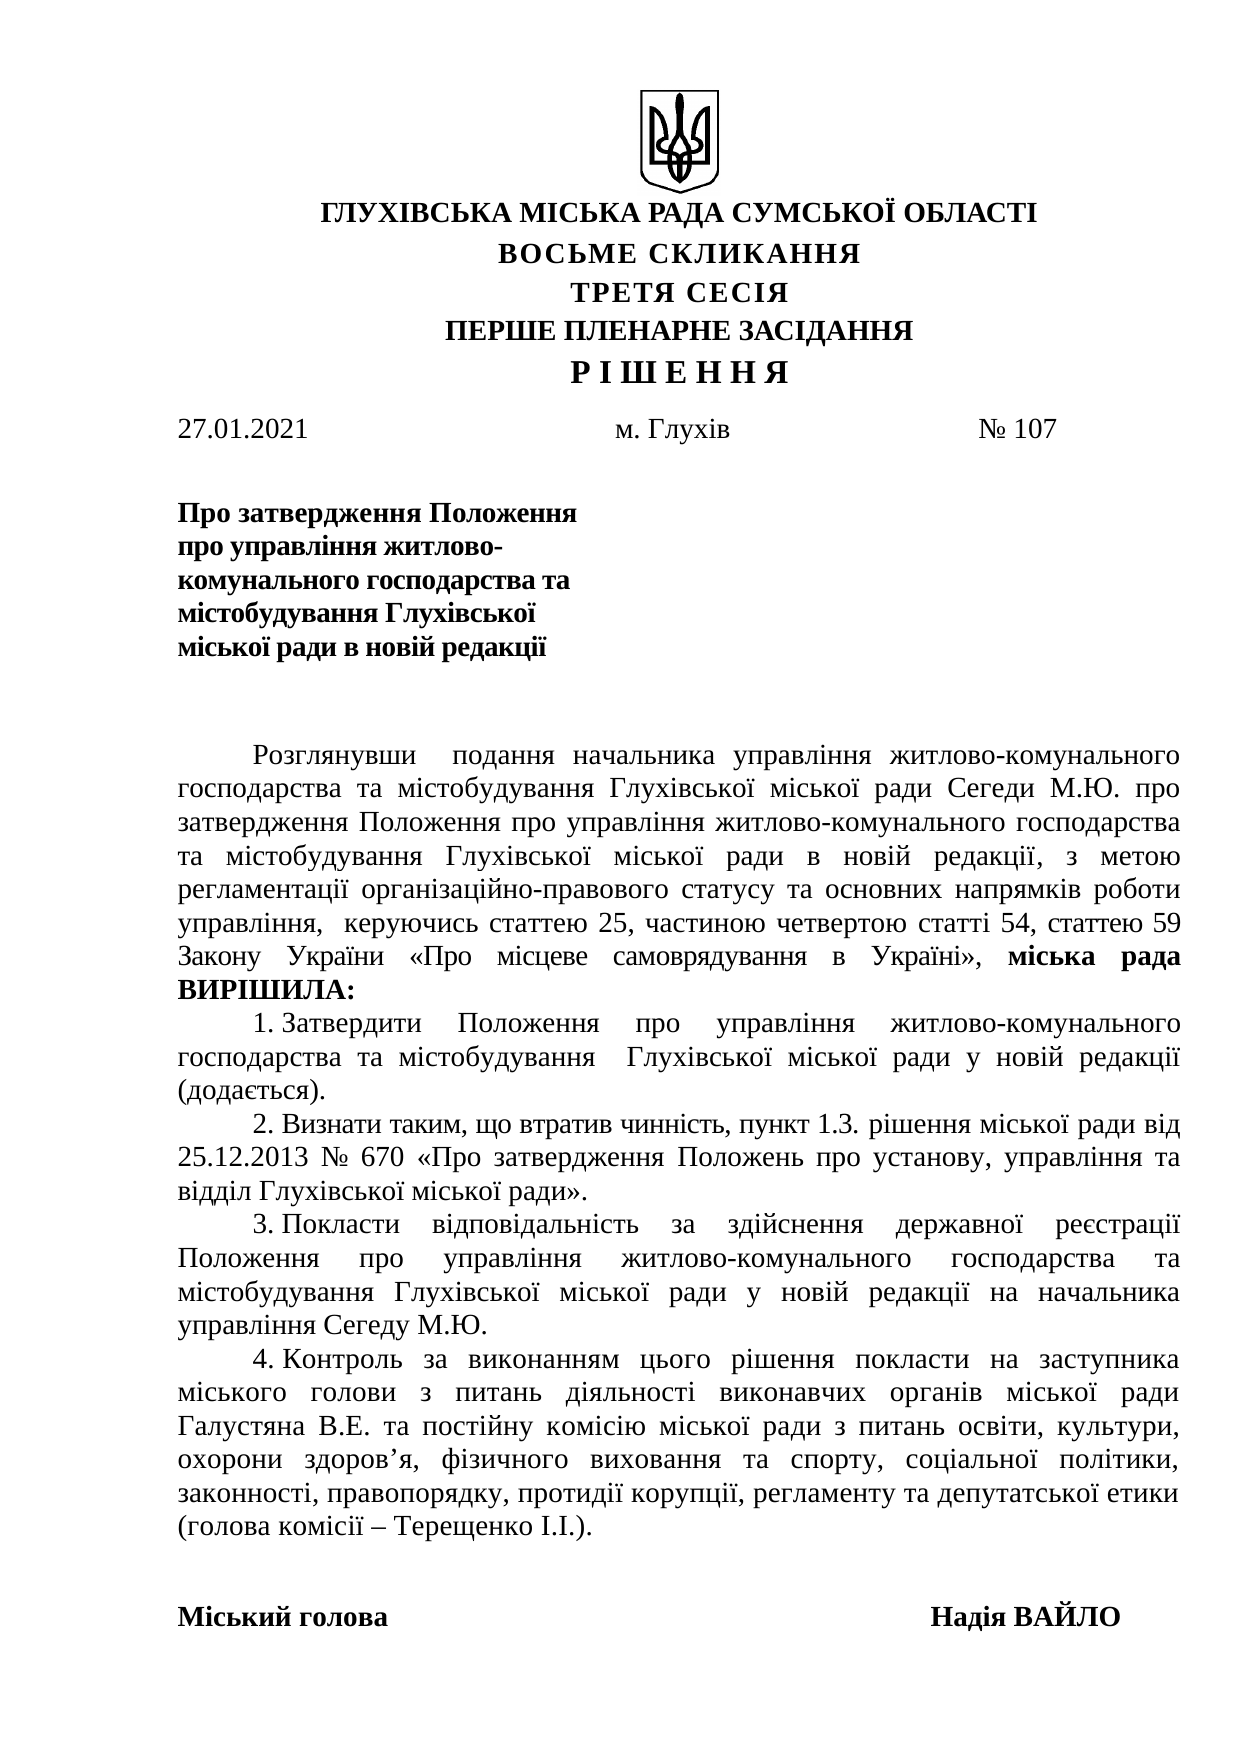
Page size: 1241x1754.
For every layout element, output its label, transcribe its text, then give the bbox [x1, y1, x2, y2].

text ГЛУХІВСЬКА МІСЬКА РАДА СУМСЬКОЇ ОБЛАСТІ [177, 195, 1181, 229]
text ТРЕТЯ СЕСІЯ [177, 275, 1181, 308]
picture [637, 88, 722, 196]
text ПЕРШЕ ПЛЕНАРНЕ ЗАСІДАННЯ [177, 313, 1181, 347]
text Р І Ш Е Н Н Я [177, 352, 1181, 391]
text 4. Контроль за виконанням цього рішення покласти на заступника міського голови з питань діяльності виконавчих органів міської ради Галустяна В.Е. та постійну комісію міської ради з питань освіти, культури, охорони здоров’я, фізичного виховання та спорту, соціальної політики, законності, правопорядку, протидії корупції, регламенту та депутатської етики (голова комісії – Терещенко І.І.). [177, 1341, 1181, 1542]
text 27.01.2021 м. Глухів № 107 [177, 411, 1181, 444]
text Розглянувши подання начальника управління житлово-комунального господарства та містобудування Глухівської міської ради Сегеди М.Ю. про затвердження Положення про управління житлово-комунального господарства та містобудування Глухівської міської ради в новій редакції, з метою регламентації організаційно-правового статусу та основних напрямків роботи управління, керуючись статтею 25, частиною четвертою статті 54, статтею 59 Закону України «Про місцеве самоврядування в Україні», міська рада ВИРІШИЛА: [177, 737, 1181, 871]
text Про затвердження Положення про управління житлово-комунального господарства та містобудування Глухівської міської ради в новій редакції [177, 495, 590, 663]
text 2. Визнати таким, що втратив чинність, пункт 1.3. рішення міської ради від 25.12.2013 № 670 «Про затвердження Положень про установу, управління та відділ Глухівської міської ради». [177, 1106, 1181, 1207]
text 1. Затвердити Положення про управління житлово-комунального господарства та містобудування Глухівської міської ради у новій редакції (додається). [177, 1005, 1181, 1106]
text Міський голова Надія ВАЙЛО [177, 1599, 1181, 1633]
text ВОСЬМЕ СКЛИКАННЯ [177, 236, 1181, 270]
text Розглянувши подання начальника управління житлово-комунального господарства та містобудування Глухівської міської ради Сегеди М.Ю. про затвердження Положення про управління житлово-комунального господарства та містобудування Глухівської міської ради в новій редакції, з метою регламентації організаційно-правового статусу та основних напрямків роботи управління, керуючись статтею 25, частиною четвертою статті 54, статтею 59 Закону України «Про місцеве самоврядування в Україні», міська рада ВИРІШИЛА: [177, 905, 1181, 1005]
text 3. Покласти відповідальність за здійснення державної реєстрації Положення про управління житлово-комунального господарства та містобудування Глухівської міської ради у новій редакції на начальника управління Сегеду М.Ю. [177, 1207, 1181, 1341]
